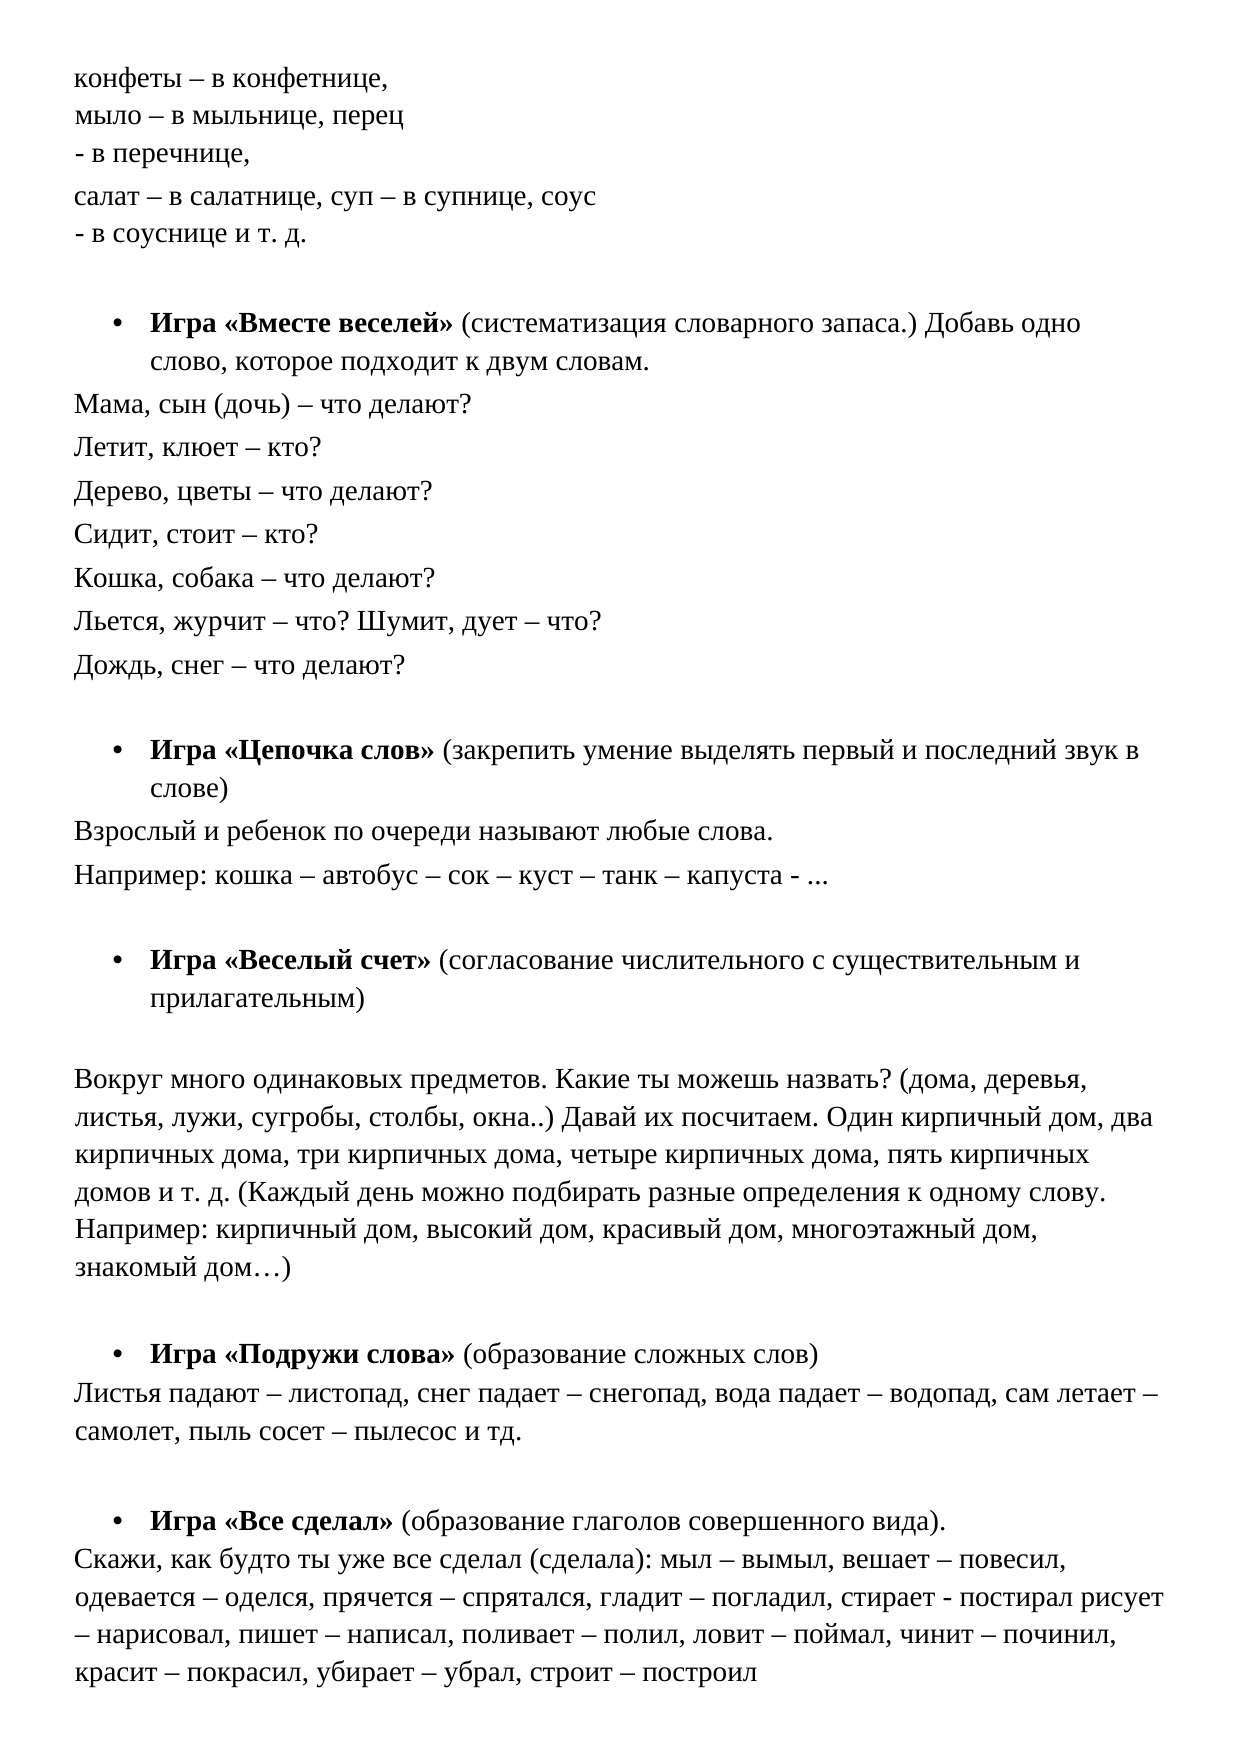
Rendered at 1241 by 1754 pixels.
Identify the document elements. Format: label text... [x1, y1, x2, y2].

text конфеты – в конфетнице, мыло – в мыльнице, перец - в перечнице, [73, 60, 404, 168]
list Игра «Вместе веселей» (систематизация словарного запаса.) Добавь одно слово, которое подходит к двум словам. [112, 305, 1165, 376]
list Игра «Все сделал» (образование глаголов совершенного вида). [112, 1503, 1165, 1536]
list Игра «Подружи слова» (образование сложных слов) [112, 1336, 1165, 1369]
text Например: кошка – автобус – сок – куст – танк – капуста - ... [73, 857, 1165, 890]
text Мама, сын (дочь) – что делают? [73, 386, 1165, 420]
text Скажи, как будто ты уже все сделал (сделала): мыл – вымыл, вешает – повесил, одевается – оделся, прячется – спрятался, гладит – погладил, стирает - постирал рисует – нарисовал, пишет – написал, поливает – полил, ловит – поймал, чинит – починил, красит – покрасил, убирает – убрал, строит – построил [73, 1542, 1165, 1688]
text Льется, журчит – что? Шумит, дует – что? [73, 603, 1165, 637]
text Летит, клюет – кто? [73, 429, 1165, 463]
text Кошка, собака – что делают? [73, 560, 1165, 593]
list Игра «Веселый счет» (согласование числительного с существительным и прилагательным) [112, 942, 1165, 1013]
text салат – в салатнице, суп – в супнице, соус - в соуснице и т. д. [73, 178, 597, 249]
text Дождь, снег – что делают? [73, 647, 1165, 680]
text Сидит, стоит – кто? [73, 516, 1165, 550]
text Листья падают – листопад, снег падает – снегопад, вода падает – водопад, сам летает – самолет, пыль сосет – пылесос и тд. [73, 1375, 1165, 1446]
text Дерево, цветы – что делают? [73, 473, 1165, 507]
list Игра «Цепочка слов» (закрепить умение выделять первый и последний звук в слове) [112, 732, 1165, 803]
text Взрослый и ребенок по очереди называют любые слова. [73, 813, 1165, 847]
text Вокруг много одинаковых предметов. Какие ты можешь назвать? (дома, деревья, листья, лужи, сугробы, столбы, окна..) Давай их посчитаем. Один кирпичный дом, два кирпичных дома, три кирпичных дома, четыре кирпичных дома, пять кирпичных домов и т. д. (Каждый день можно подбирать разные определения к одному слову. Например: кирпичный дом, высокий дом, красивый дом, многоэтажный дом, знакомый дом…) [73, 1062, 1165, 1283]
